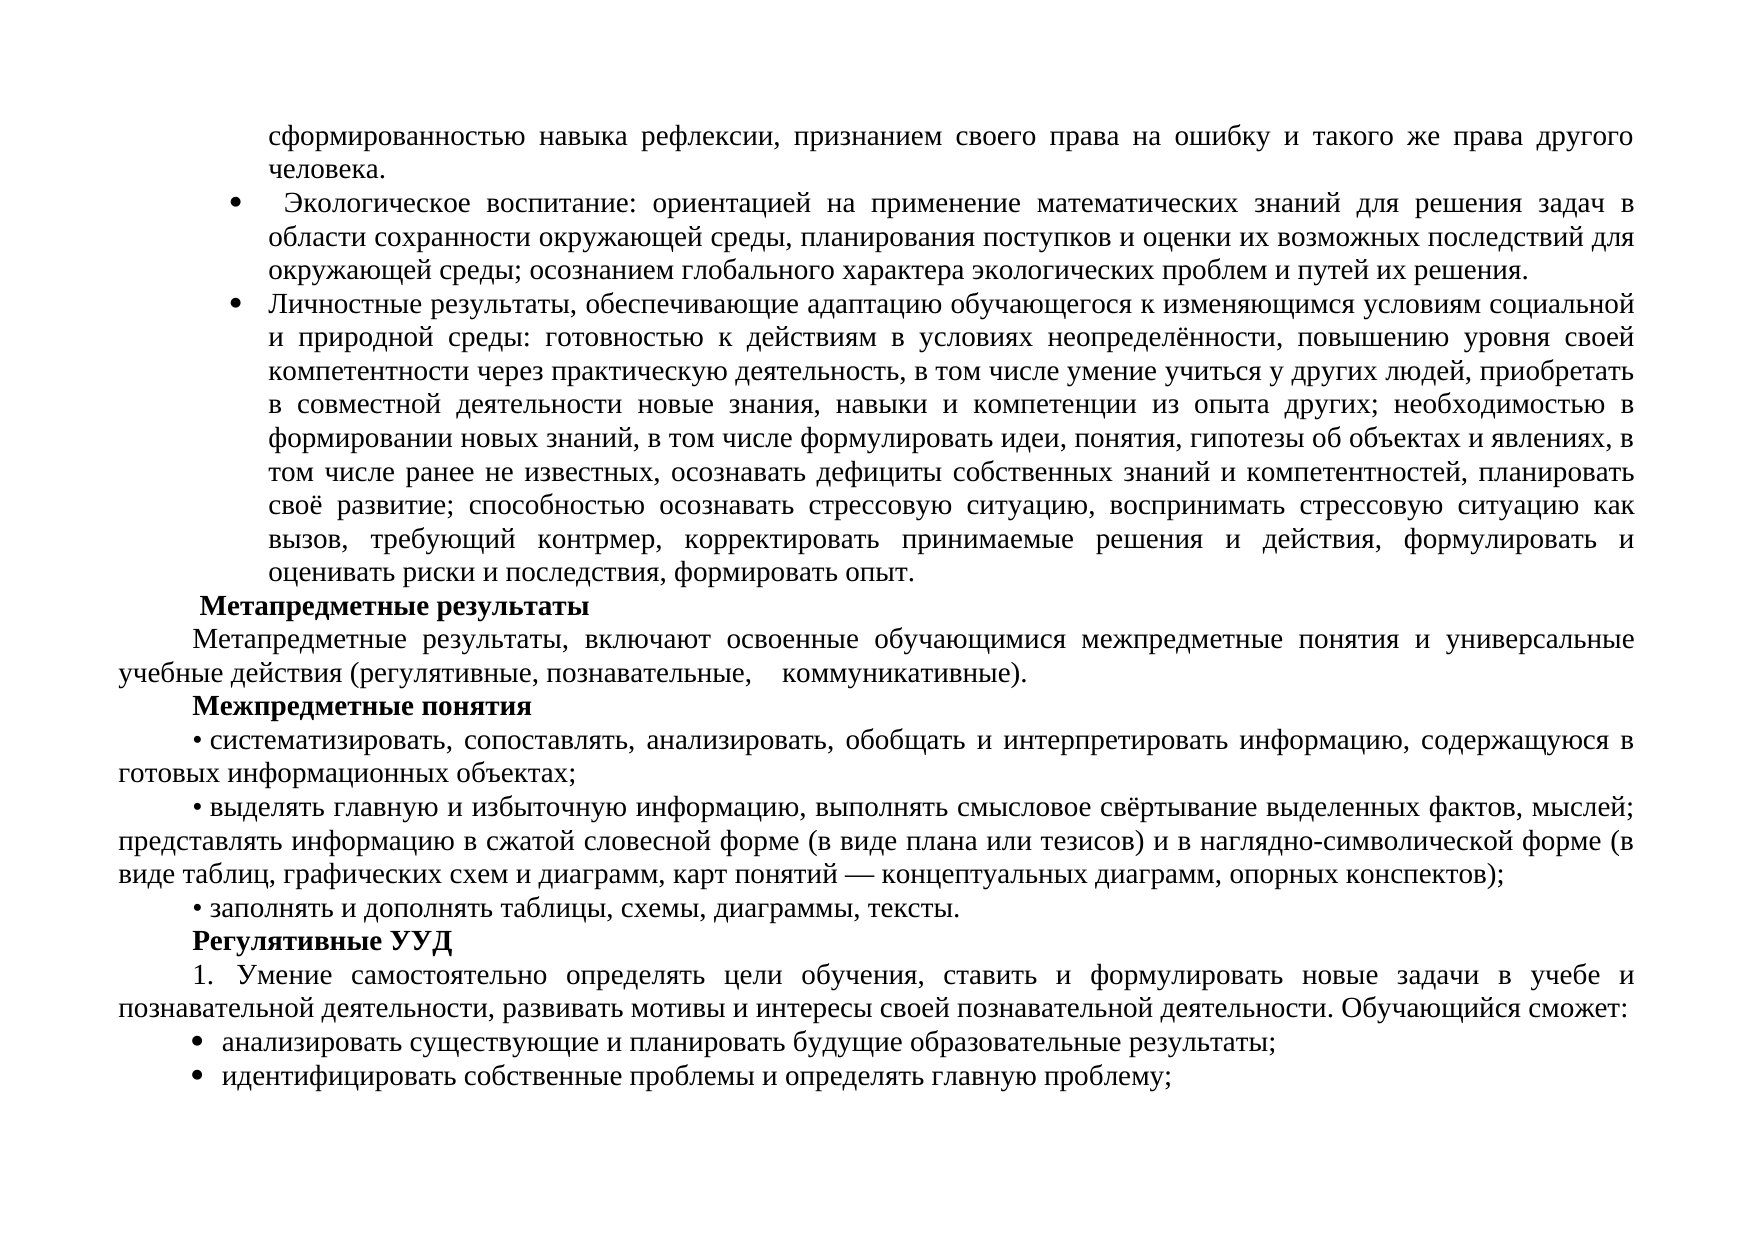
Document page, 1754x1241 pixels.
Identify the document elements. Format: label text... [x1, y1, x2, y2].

list Экологическое воспитание: ориентацией на применение математических знаний для решения задач в области сохранности окружающей среды, планирования поступков и оценки их возможных последствий для окружающей среды; осознанием глобального характера экологических проблем и путей их решения. [231, 185, 1636, 286]
list Личностные результаты, обеспечивающие адаптацию обучающегося к изменяющимся условиям социальной и природной среды: готовностью к действиям в условиях неопределённости, повышению уровня своей компетентности через практическую деятельность, в том числе умение учиться у других людей, приобретать в совместной деятельности новые знания, навыки и компетенции из опыта других; необходимостью в формировании новых знаний, в том числе формулировать идеи, понятия, гипотезы об объектах и явлениях, в том числе ранее не известных, осознавать дефициты собственных знаний и компетентностей, планировать своё развитие; способностью осознавать стрессовую ситуацию, воспринимать стрессовую ситуацию как вызов, требующий контрмер, корректировать принимаемые решения и действия, формулировать и оценивать риски и последствия, формировать опыт. [231, 286, 1636, 588]
list идентифицировать собственные проблемы и определять главную проблему; [118, 1058, 1636, 1091]
text • заполнять и дополнять таблицы, схемы, диаграммы, тексты. [118, 890, 1636, 923]
text Регулятивные УУД [118, 923, 1636, 957]
text Метапредметные результаты, включают освоенные обучающимися межпредметные понятия и универсальные учебные действия (регулятивные, познавательные, коммуникативные). [118, 621, 1636, 688]
text Межпредметные понятия [118, 688, 1636, 722]
list анализировать существующие и планировать будущие образовательные результаты; [118, 1024, 1636, 1058]
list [231, 118, 1636, 185]
text • систематизировать, сопоставлять, анализировать, обобщать и интерпретировать информацию, содержащуюся в готовых информационных объектах; [118, 722, 1636, 789]
text Метапредметные результаты [118, 588, 1636, 621]
list Умение самостоятельно определять цели обучения, ставить и формулировать новые задачи в учебе и познавательной деятельности, развивать мотивы и интересы своей познавательной деятельности. Обучающийся сможет: [118, 957, 1636, 1024]
text • выделять главную и избыточную информацию, выполнять смысловое свёртывание выделенных фактов, мыслей; представлять информацию в сжатой словесной форме (в виде плана или тезисов) и в наглядно-символической форме (в виде таблиц, графических схем и диаграмм, карт понятий — концептуальных диаграмм, опорных конспектов); [118, 789, 1636, 890]
